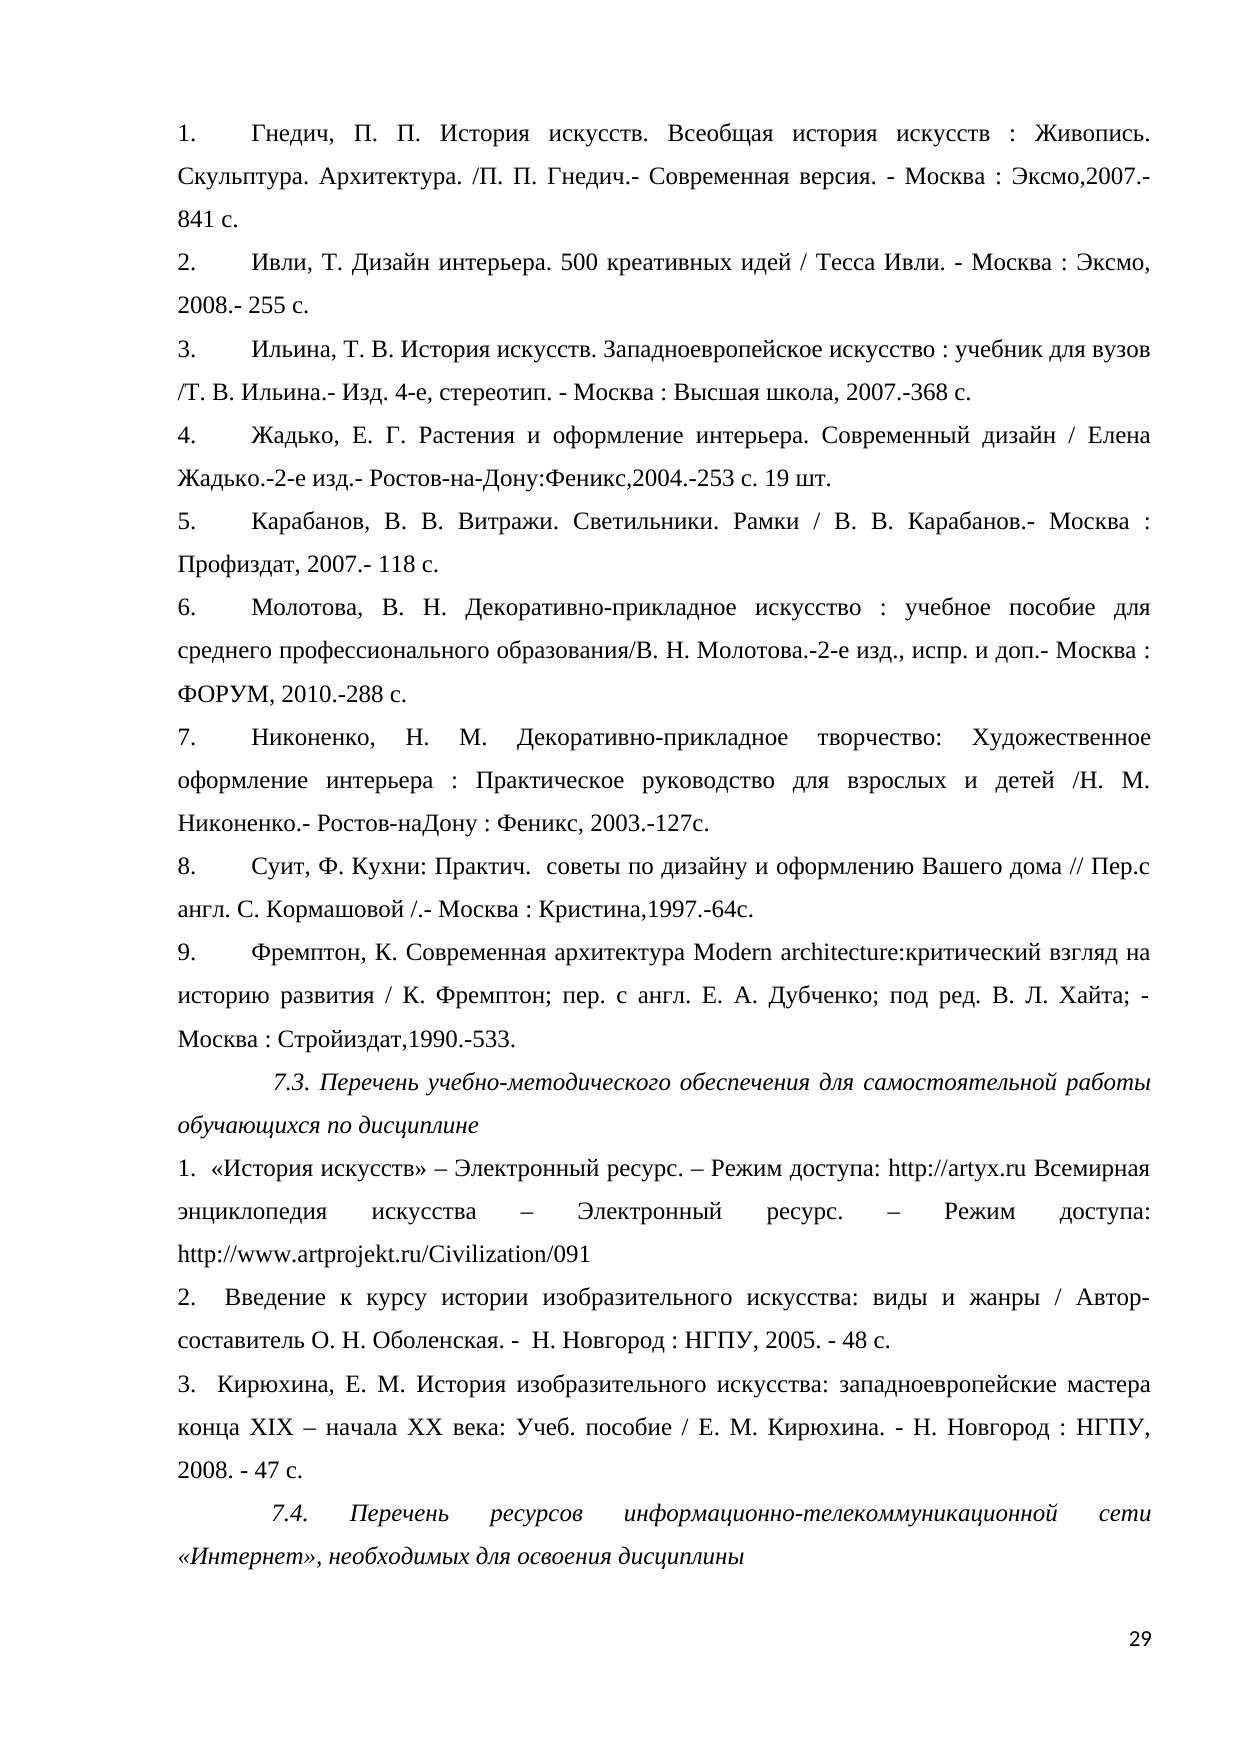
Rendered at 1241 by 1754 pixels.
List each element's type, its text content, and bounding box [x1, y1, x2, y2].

text 7.4. Перечень ресурсов информационно-телекоммуникационной сети «Интернет», необходимых для освоения дисциплины [177, 1498, 1152, 1570]
list Молотова, В. Н. Декоративно-прикладное искусство : учебное пособие для среднего профессионального образования/В. Н. Молотова.-2-е изд., испр. и доп.- Москва : ФОРУМ, 2010.-288 с. [177, 592, 1152, 707]
text 3. Кирюхина, Е. М. История изобразительного искусства: западноевропейские мастера конца XIX – начала ХХ века: Учеб. пособие / Е. М. Кирюхина. - Н. Новгород : НГПУ, 2008. - 47 с. [177, 1369, 1152, 1484]
list Гнедич, П. П. История искусств. Всеобщая история искусств : Живопись. Скульптура. Архитектура. /П. П. Гнедич.- Современная версия. - Москва : Эксмо,2007.-841 с. [177, 118, 1152, 233]
list Жадько, Е. Г. Растения и оформление интерьера. Современный дизайн / Елена Жадько.-2-е изд.- Ростов-на-Дону:Феникс,2004.-253 с. 19 шт. [177, 420, 1152, 492]
list Карабанов, В. В. Витражи. Светильники. Рамки / В. В. Карабанов.- Москва : Профиздат, 2007.- 118 с. [177, 506, 1152, 578]
list Ивли, Т. Дизайн интерьера. 500 креативных идей / Тесса Ивли. - Москва : Эксмо, 2008.- 255 с. [177, 247, 1152, 319]
text 1. «История искусств» – Электронный ресурс. – Режим доступа: http://artyx.ru Всемирная энциклопедия искусства – Электронный ресурс. – Режим доступа: http://www.artprojekt.ru/Civilization/091 [177, 1153, 1152, 1268]
list 2. Введение к курсу истории изобразительного искусства: виды и жанры / Автор-составитель О. Н. Оболенская. - Н. Новгород : НГПУ, 2005. - 48 с. [177, 1282, 1152, 1354]
list Суит, Ф. Кухни: Практич. советы по дизайну и оформлению Вашего дома // Пер.с англ. С. Кормашовой /.- Москва : Кристина,1997.-64с. [177, 851, 1152, 923]
list Никоненко, Н. М. Декоративно-прикладное творчество: Художественное оформление интерьера : Практическое руководство для взрослых и детей /Н. М. Никоненко.- Ростов-наДону : Феникс, 2003.-127с. [177, 722, 1152, 837]
text 7.3. Перечень учебно-методического обеспечения для самостоятельной работы обучающихся по дисциплине [177, 1067, 1152, 1139]
list Ильина, Т. В. История искусств. Западноевропейское искусство : учебник для вузов /Т. В. Ильина.- Изд. 4-е, стереотип. - Москва : Высшая школа, 2007.-368 с. [177, 334, 1152, 406]
list Фремптон, К. Современная архитектура Modern architecture:критический взгляд на историю развития / К. Фремптон; пер. с англ. Е. А. Дубченко; под ред. В. Л. Хайта; - Москва : Стройиздат,1990.-533. [177, 937, 1152, 1052]
